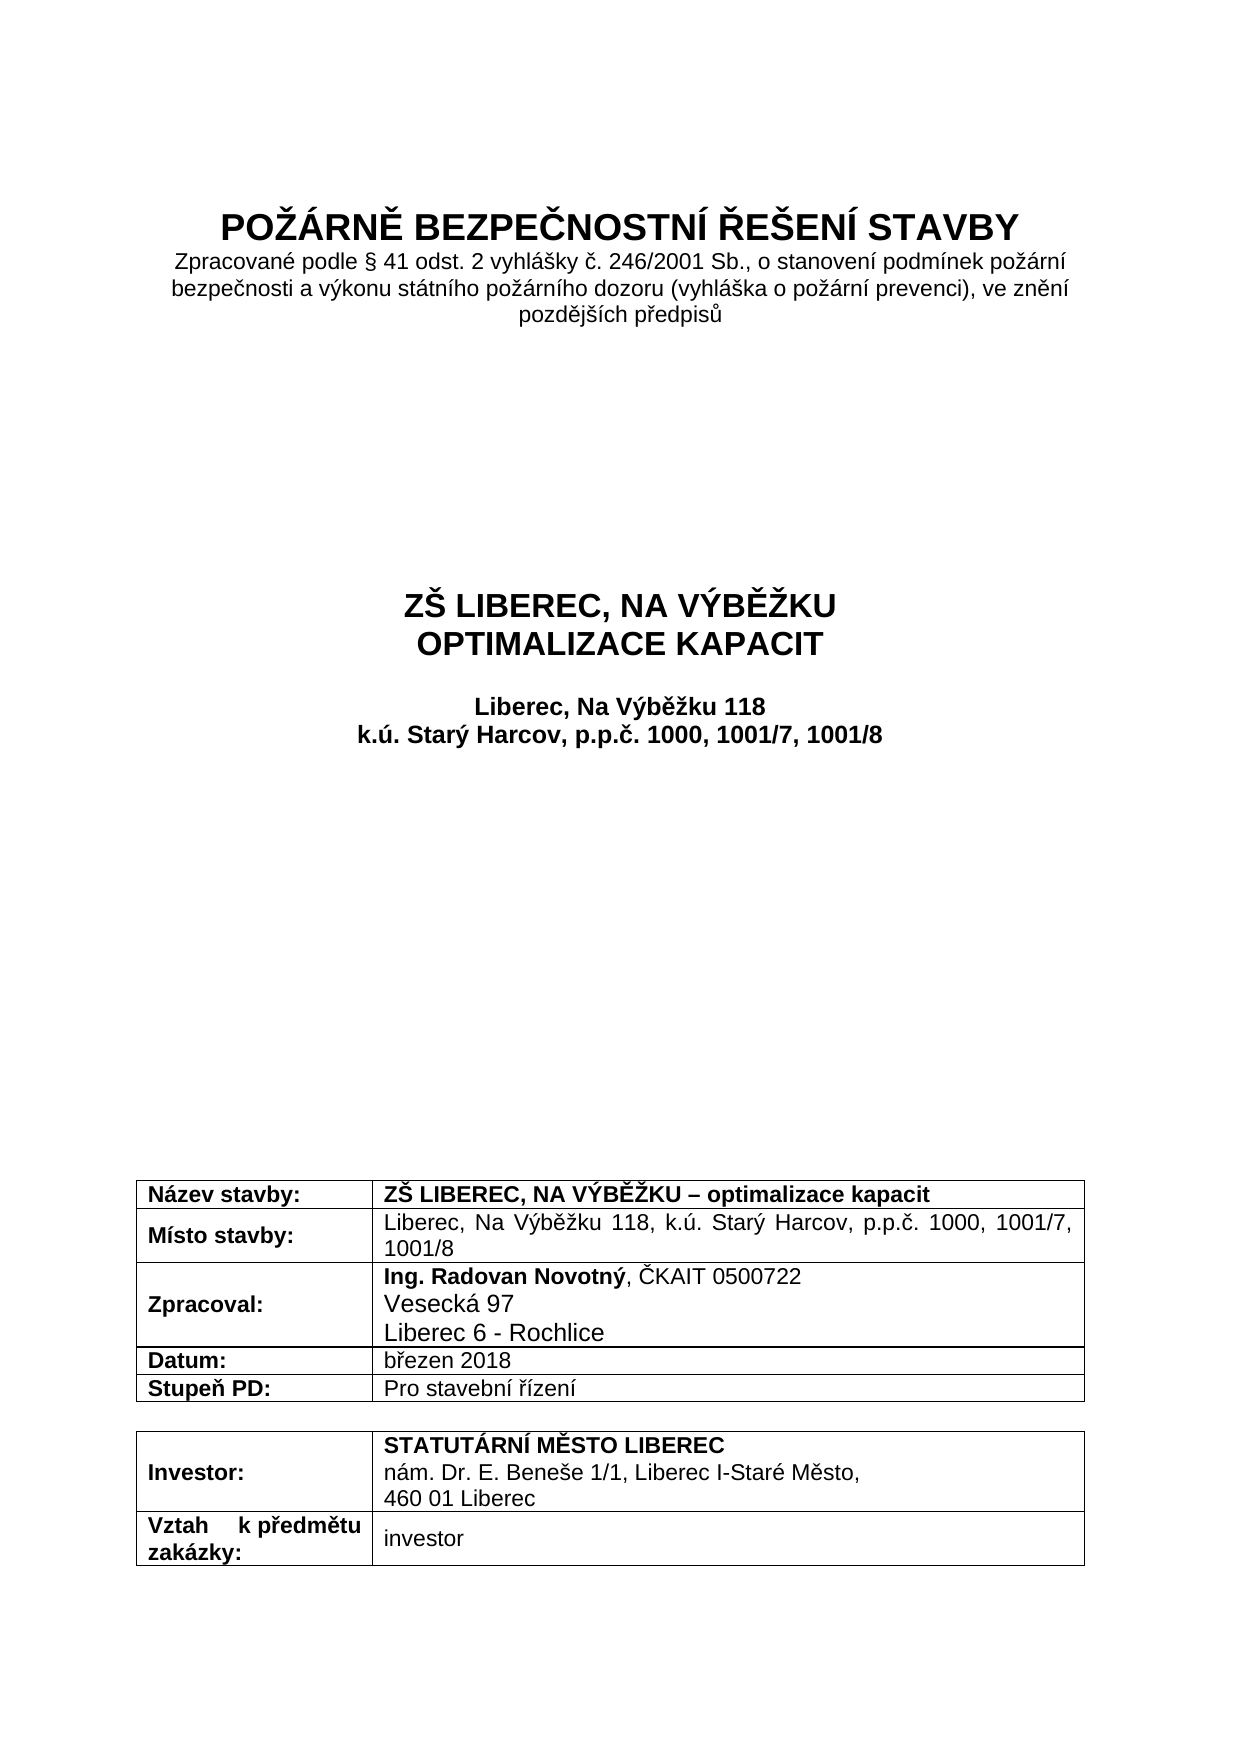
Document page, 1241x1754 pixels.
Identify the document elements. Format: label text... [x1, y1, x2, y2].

table_cell Ing. Radovan Novotný, ČKAIT 0500722 Vesecká 97 Liberec 6 - Rochlice [373, 1263, 1084, 1346]
table_cell Stupeň PD: [137, 1375, 372, 1401]
text ZŠ LIBEREC, Na výběžku [148, 586, 1093, 624]
table_cell Místo stavby: [137, 1209, 372, 1262]
text k.ú. Starý Harcov, p.p.č. 1000, 1001/7, 1001/8 [148, 720, 1093, 749]
table_header Investor: [137, 1432, 372, 1511]
table_cell Datum: [137, 1348, 372, 1374]
table_cell Pro stavební řízení [373, 1375, 1084, 1401]
text Zpracované podle § 41 odst. 2 vyhlášky č. 246/2001 Sb., o stanovení podmínek požární bezpečnosti a výkonu státního požárního dozoru (vyhláška o požární prevenci), ve znění pozdějších předpisů [148, 248, 1093, 327]
table_cell Vztah k předmětu zakázky: [137, 1512, 372, 1565]
table_header ZŠ LIBEREC, NA VÝBĚŽKU – optimalizace kapacit [373, 1181, 1084, 1208]
table_cell Zpracoval: [137, 1263, 372, 1346]
table_cell březen 2018 [373, 1348, 1084, 1374]
text optimalizace kapacit [148, 624, 1093, 663]
text POŽÁRNĚ BEZPEČNOSTNÍ ŘEŠENÍ STAVBY [148, 205, 1093, 248]
table_header Název stavby: [137, 1181, 372, 1208]
text Liberec, Na Výběžku 118 [148, 692, 1093, 720]
table_header STATUTÁRNÍ MĚSTO LIBEREC nám. Dr. E. Beneše 1/1, Liberec I-Staré Město, 460 01 Liberec [373, 1432, 1084, 1511]
table_cell Liberec, Na Výběžku 118, k.ú. Starý Harcov, p.p.č. 1000, 1001/7, 1001/8 [373, 1209, 1084, 1262]
table_cell investor [373, 1512, 1084, 1565]
